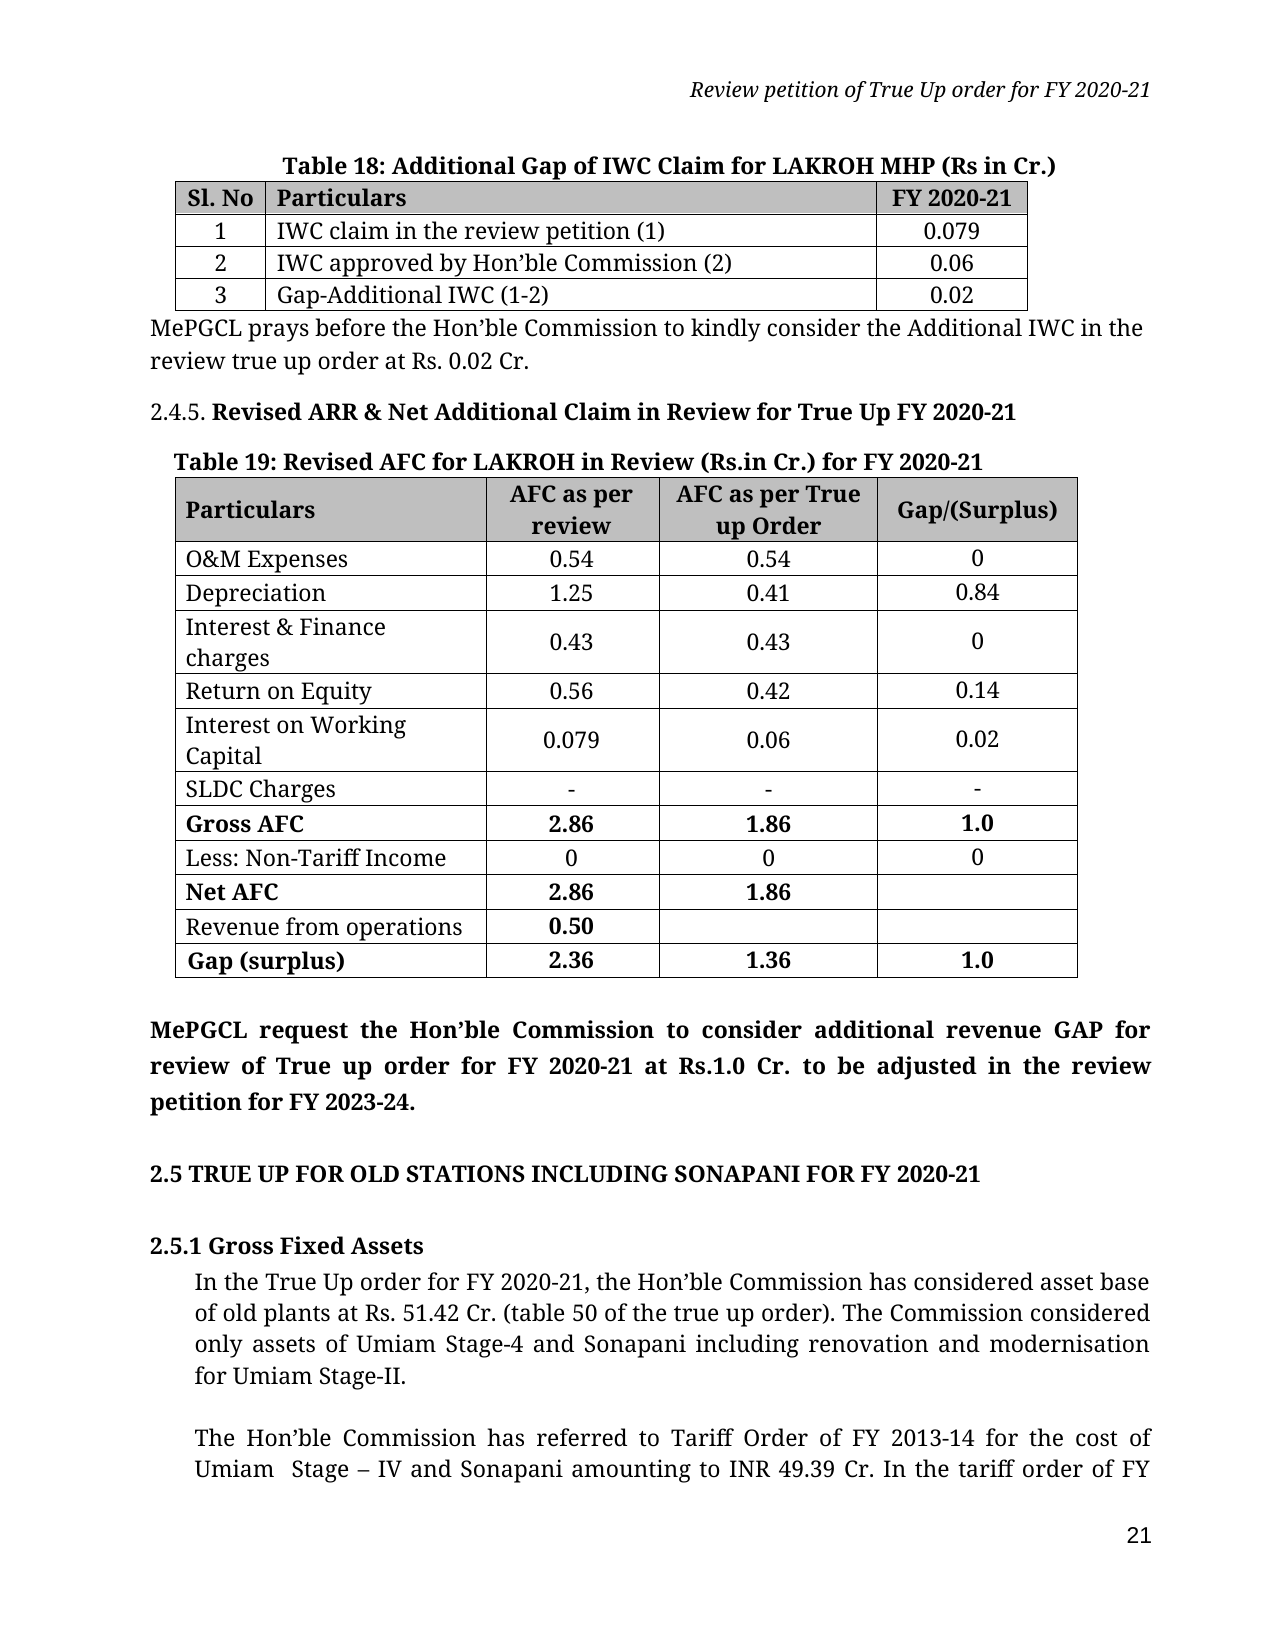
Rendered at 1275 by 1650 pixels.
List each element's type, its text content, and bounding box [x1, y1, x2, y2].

table_cell 2 [176, 247, 265, 278]
table_cell [660, 910, 877, 943]
table_cell 0.14 [878, 674, 1077, 707]
table_cell Interest & Finance charges [176, 611, 486, 673]
table_cell 0.06 [877, 247, 1027, 278]
table_header Gap/(Surplus) [878, 478, 1077, 541]
table_cell Gross AFC [176, 806, 486, 840]
table_cell 1.0 [878, 806, 1077, 840]
table_cell 1.25 [487, 576, 659, 609]
table_header FY 2020-21 [877, 182, 1027, 213]
table_cell 0.079 [487, 709, 659, 771]
list In the True Up order for FY 2020-21, the Hon’ble Commission has considered asset base of old plants at Rs. 51.42 Cr. (table 50 of the true up order). The Commission considered only assets of Umiam Stage-4 and Sonapani including renovation and modernisation for Umiam Stage-II. [194, 1266, 1152, 1391]
table_cell Less: Non-Tariff Income [176, 841, 486, 874]
table_cell 2.86 [487, 875, 659, 908]
table_cell 0.43 [487, 611, 659, 673]
table_cell 1.86 [660, 806, 877, 840]
table_cell Return on Equity [176, 674, 486, 707]
table_cell - [487, 772, 659, 805]
table_cell IWC approved by Hon’ble Commission (2) [266, 247, 876, 278]
text 2.5.1 Gross Fixed Assets [150, 1230, 1152, 1261]
text 2.4.5. Revised ARR & Net Additional Claim in Review for True Up FY 2020-21 [150, 396, 1152, 427]
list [194, 1422, 1152, 1484]
table_cell 0.41 [660, 576, 877, 609]
table_cell 0.43 [660, 611, 877, 673]
table_cell Interest on Working Capital [176, 709, 486, 771]
table_cell Revenue from operations [176, 910, 486, 943]
table_cell 0.02 [877, 279, 1027, 310]
table_cell SLDC Charges [176, 772, 486, 805]
table_cell [878, 875, 1077, 908]
table_cell 0.50 [487, 910, 659, 943]
table_cell 1.0 [878, 944, 1077, 977]
table_cell 0.42 [660, 674, 877, 707]
table_cell Gap (surplus) [176, 944, 486, 977]
table_cell 3 [176, 279, 265, 310]
table_cell 0.54 [660, 542, 877, 575]
table_cell 0.06 [660, 709, 877, 771]
table_cell 0.84 [878, 576, 1077, 609]
text Table 18: Additional Gap of IWC Claim for LAKROH MHP (Rs in Cr.) [187, 150, 1152, 181]
table_cell 0 [660, 841, 877, 874]
table_cell 2.86 [487, 806, 659, 840]
table_cell 0.079 [877, 215, 1027, 246]
table_cell 0 [878, 611, 1077, 673]
table_cell - [878, 772, 1077, 805]
table_cell Net AFC [176, 875, 486, 908]
table_header Particulars [176, 478, 486, 541]
table_header AFC as per True up Order [660, 478, 877, 541]
text MePGCL request the Hon’ble Commission to consider additional revenue GAP for review of True up order for FY 2020-21 at Rs.1.0 Cr. to be adjusted in the review petition for FY 2023-24. [150, 1014, 1152, 1117]
text Table 19: Revised AFC for LAKROH in Review (Rs.in Cr.) for FY 2020-21 [150, 446, 1152, 477]
table_cell 0.02 [878, 709, 1077, 771]
table_header Particulars [266, 182, 876, 213]
table_header AFC as per review [487, 478, 659, 541]
table_cell 0 [878, 542, 1077, 575]
table_cell 2.36 [487, 944, 659, 977]
table_cell - [660, 772, 877, 805]
table_cell O&M Expenses [176, 542, 486, 575]
table_cell Gap-Additional IWC (1-2) [266, 279, 876, 310]
table_cell [878, 910, 1077, 943]
table_cell 1.36 [660, 944, 877, 977]
table_cell 0 [487, 841, 659, 874]
table_cell 0.56 [487, 674, 659, 707]
table_header Sl. No [176, 182, 265, 213]
table_cell Depreciation [176, 576, 486, 609]
table_cell 1 [176, 215, 265, 246]
table_cell IWC claim in the review petition (1) [266, 215, 876, 246]
table_cell 0 [878, 841, 1077, 874]
table_cell 0.54 [487, 542, 659, 575]
text MePGCL prays before the Hon’ble Commission to kindly consider the Additional IWC in the review true up order at Rs. 0.02 Cr. [150, 311, 1152, 376]
text 2.5 TRUE UP FOR OLD STATIONS INCLUDING SONAPANI FOR FY 2020-21 [150, 1158, 1152, 1189]
table_cell 1.86 [660, 875, 877, 908]
